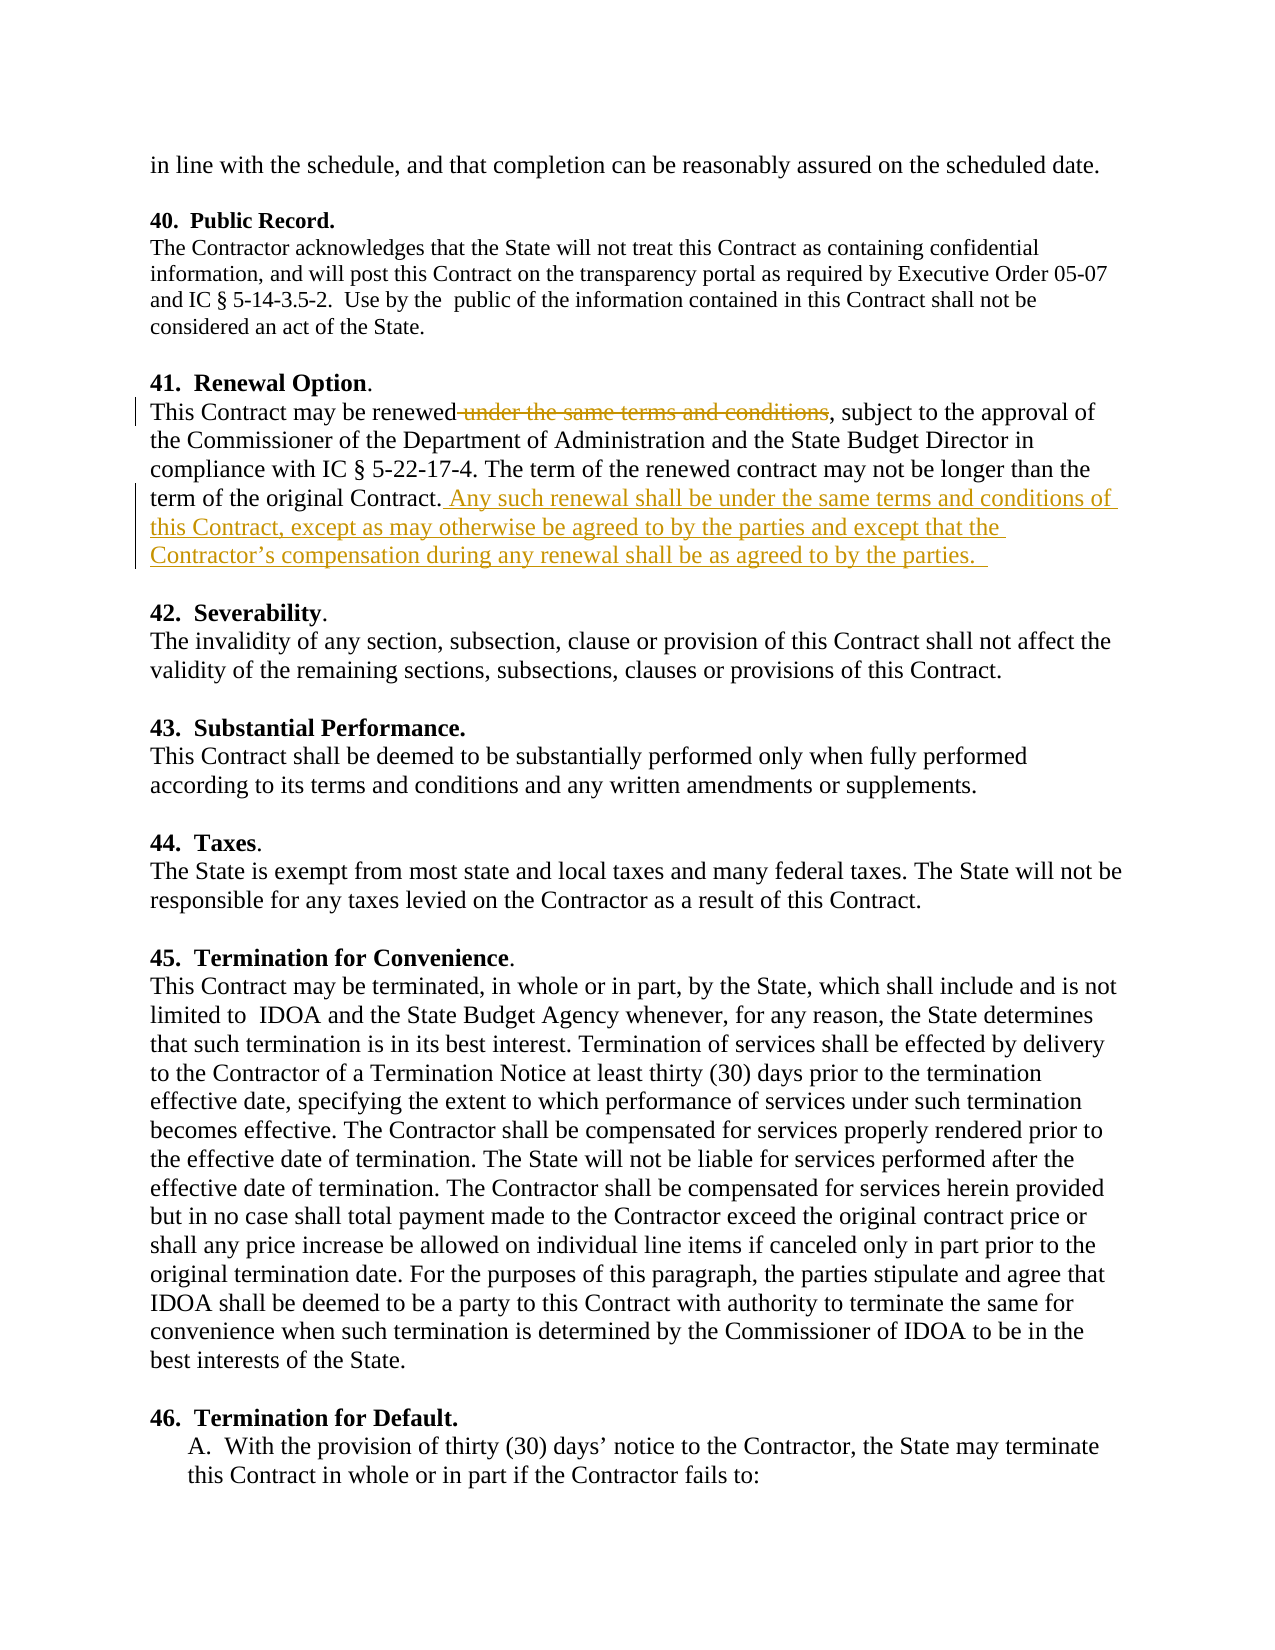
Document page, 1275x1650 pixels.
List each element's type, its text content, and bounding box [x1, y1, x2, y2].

text The State is exempt from most state and local taxes and many federal taxes. The State will not be responsible for any taxes levied on the Contractor as a result of this Contract. [150, 856, 1125, 914]
text 44. Taxes. [150, 828, 1125, 856]
text This Contract may be renewed, subject to the approval of the Commissioner of the Department of Administration and the State Budget Director in compliance with IC § 5-22-17-4. The term of the renewed contract may not be longer than the term of the original Contract. [150, 397, 1125, 569]
text This Contract may be terminated, in whole or in part, by the State, which shall include and is not limited to IDOA and the State Budget Agency whenever, for any reason, the State determines that such termination is in its best interest. Termination of services shall be effected by delivery to the Contractor of a Termination Notice at least thirty (30) days prior to the termination effective date, specifying the extent to which performance of services under such termination becomes effective. The Contractor shall be compensated for services properly rendered prior to the effective date of termination. The State will not be liable for services performed after the effective date of termination. The Contractor shall be compensated for services herein provided but in no case shall total payment made to the Contractor exceed the original contract price or shall any price increase be allowed on individual line items if canceled only in part prior to the original termination date. For the purposes of this paragraph, the parties stipulate and agree that IDOA shall be deemed to be a party to this Contract with authority to terminate the same for convenience when such termination is determined by the Commissioner of IDOA to be in the best interests of the State. [150, 971, 1125, 1374]
text A. With the provision of thirty (30) days’ notice to the Contractor, the State may terminate this Contract in whole or in part if the Contractor fails to: [187, 1431, 1125, 1489]
text 40. Public Record. [150, 207, 1125, 234]
text This Contract shall be deemed to be substantially performed only when fully performed according to its terms and conditions and any written amendments or supplements. [150, 741, 1125, 799]
text The Contractor acknowledges that the State will not treat this Contract as containing confidential information, and will post this Contract on the transparency portal as required by Executive Order 05-07 and IC § 5-14-3.5-2. Use by the public of the information contained in this Contract shall not be considered an act of the State. [150, 234, 1125, 339]
text 45. Termination for Convenience. [150, 943, 1125, 971]
text The invalidity of any section, subsection, clause or provision of this Contract shall not affect the validity of the remaining sections, subsections, clauses or provisions of this Contract. [150, 626, 1125, 684]
text 43. Substantial Performance. [150, 713, 1125, 741]
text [150, 150, 1125, 179]
text 41. Renewal Option. [150, 368, 1125, 397]
text 42. Severability. [150, 598, 1125, 626]
text 46. Termination for Default. [150, 1403, 1125, 1431]
